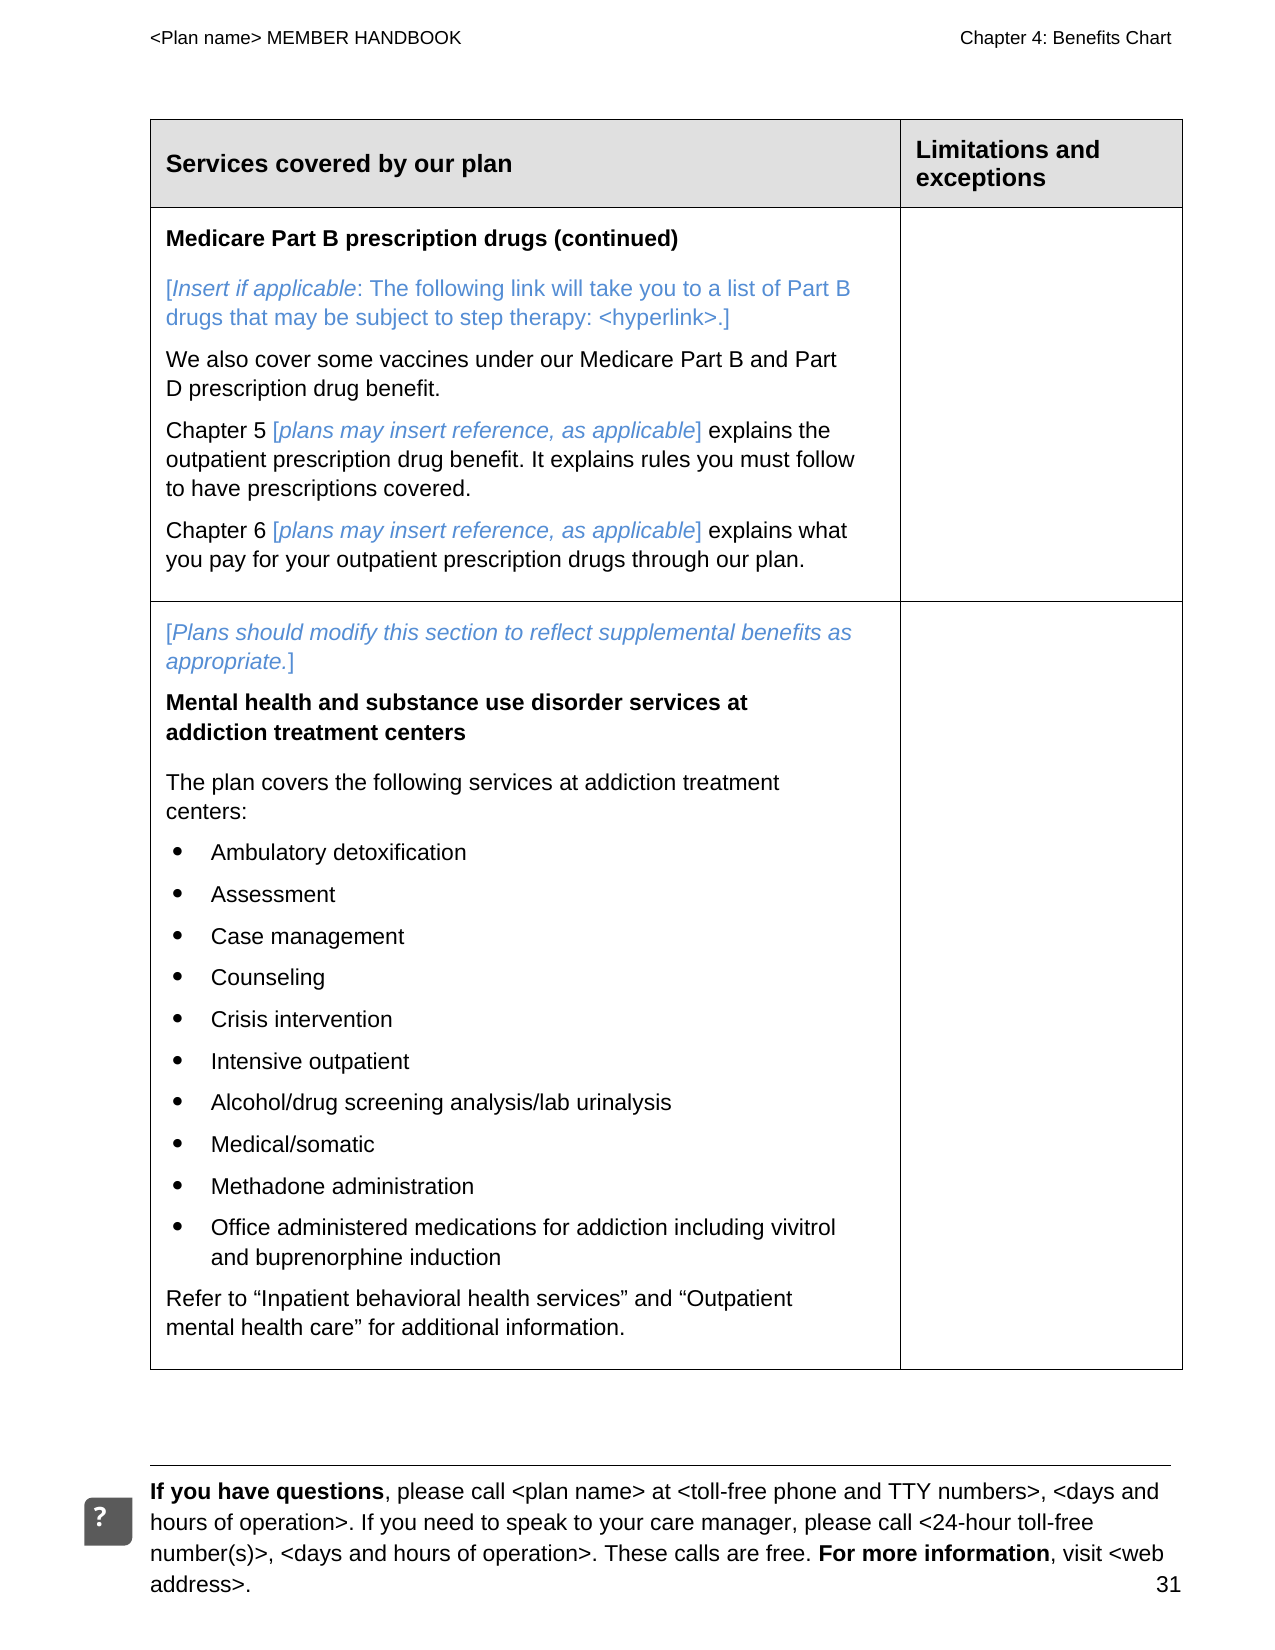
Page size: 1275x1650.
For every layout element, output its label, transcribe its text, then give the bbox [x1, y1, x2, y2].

table_cell Medicare Part B prescription drugs (continued) [Insert if applicable: The following link will take you to a list of Part B drugs that may be subject to step therapy: <hyperlink>.] We also cover some vaccines under our Medicare Part B and Part D prescription drug benefit. Chapter 5 [plans may insert reference, as applicable] explains the outpatient prescription drug benefit. It explains rules you must follow to have prescriptions covered. Chapter 6 [plans may insert reference, as applicable] explains what you pay for your outpatient prescription drugs through our plan. [151, 208, 900, 601]
table_cell [Plans should modify this section to reflect supplemental benefits as appropriate.] Mental health and substance use disorder services at addiction treatment centers The plan covers the following services at addiction treatment centers: Ambulatory detoxification Assessment Case management Counseling Crisis intervention Intensive outpatient Alcohol/drug screening analysis/lab urinalysis Medical/somatic Methadone administration Office administered medications for addiction including vivitrol and buprenorphine induction Refer to “Inpatient behavioral health services” and “Outpatient mental health care” for additional information. [151, 602, 900, 1369]
table_header Services covered by our plan [151, 120, 900, 207]
table_cell [901, 602, 1182, 1369]
table_cell [901, 208, 1182, 601]
table_header Limitations and exceptions [901, 120, 1182, 207]
